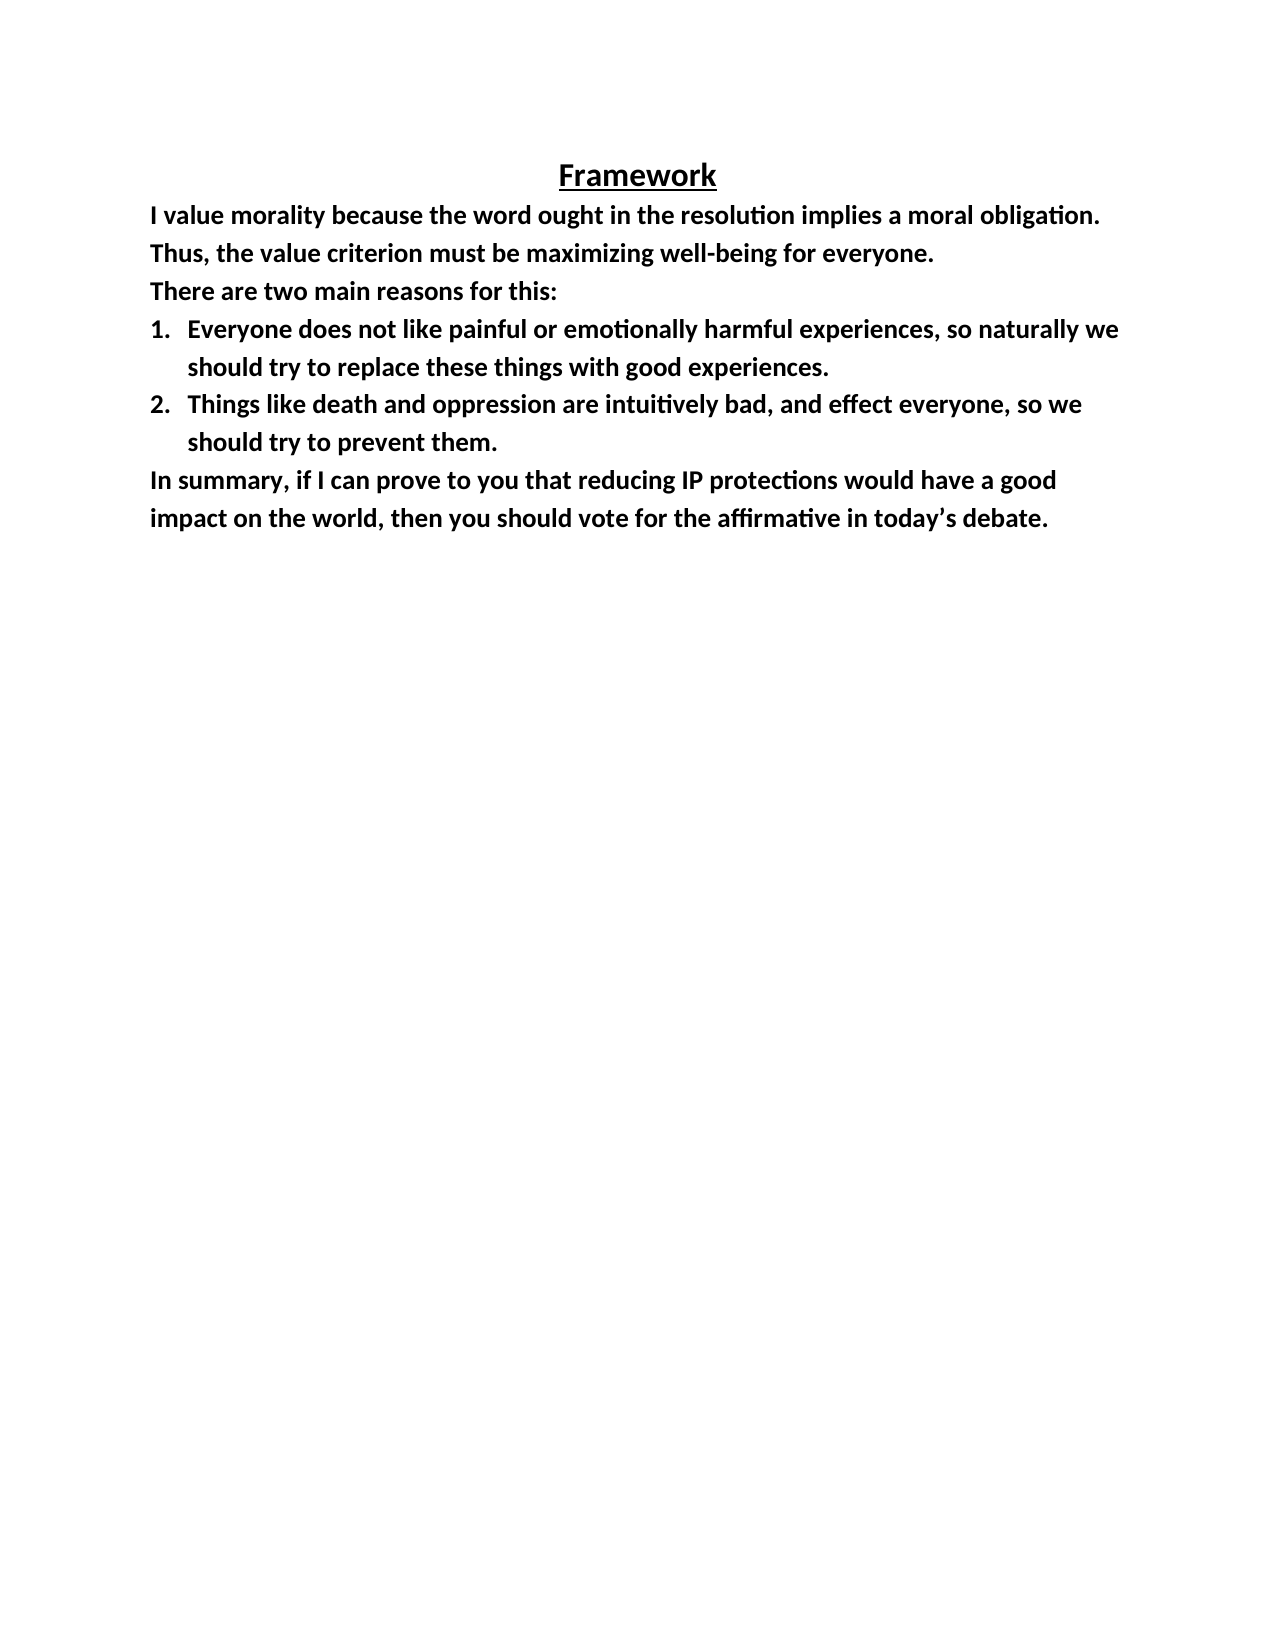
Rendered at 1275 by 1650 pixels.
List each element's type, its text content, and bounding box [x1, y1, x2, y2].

subtitle I value morality because the word ought in the resolution implies a moral obligation. [150, 198, 1125, 231]
subtitle Thus, the value criterion must be maximizing well-being for everyone. [150, 236, 1125, 269]
subtitle Framework [150, 154, 1125, 195]
subtitle Things like death and oppression are intuitively bad, and effect everyone, so we should try to prevent them. [150, 388, 1125, 459]
subtitle In summary, if I can prove to you that reducing IP protections would have a good impact on the world, then you should vote for the affirmative in today’s debate. [150, 463, 1125, 534]
subtitle There are two main reasons for this: [150, 274, 1125, 307]
subtitle Everyone does not like painful or emotionally harmful experiences, so naturally we should try to replace these things with good experiences. [150, 312, 1125, 383]
